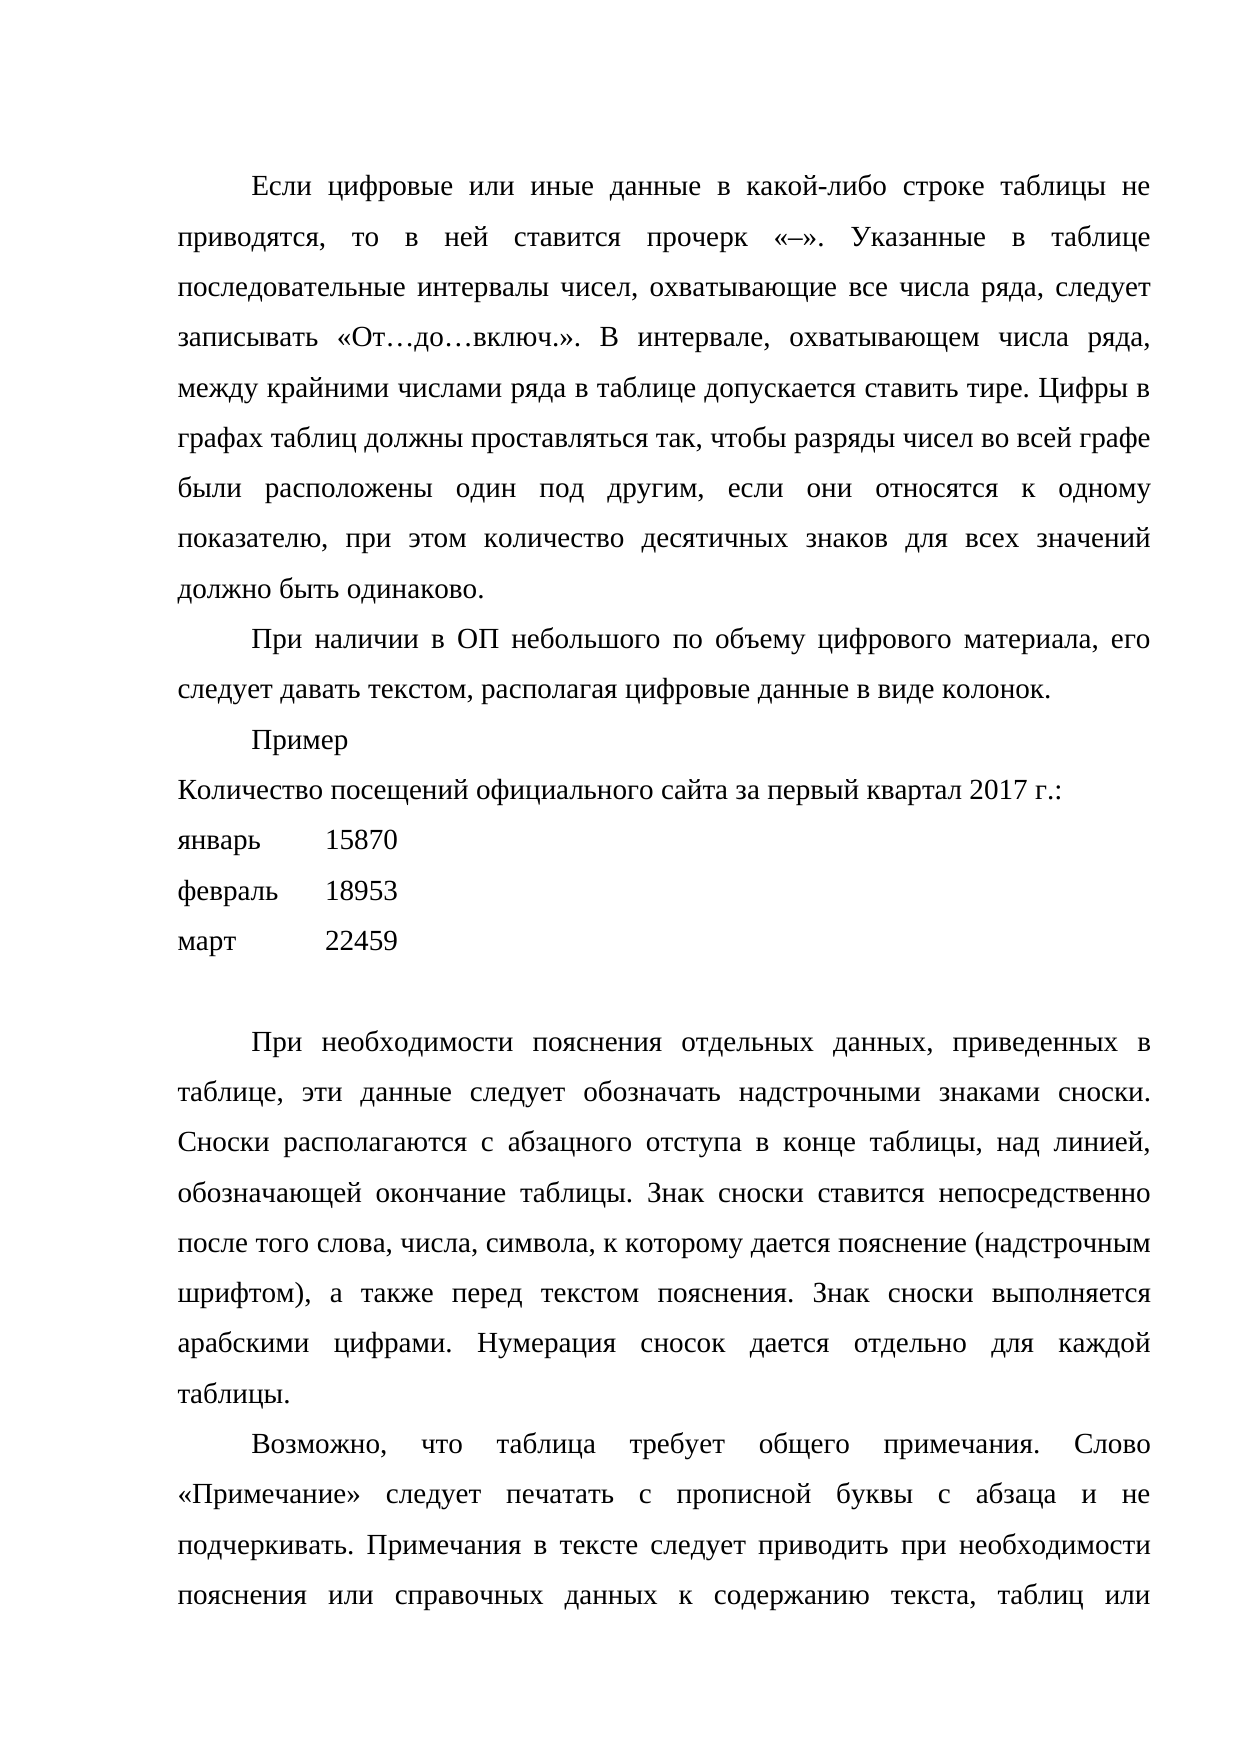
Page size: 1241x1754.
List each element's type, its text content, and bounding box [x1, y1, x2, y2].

text Количество посещений официального сайта за первый квартал 2017 г.: [177, 772, 1152, 806]
text март 22459 [177, 923, 1152, 957]
text Пример [177, 722, 1152, 755]
text При необходимости пояснения отдельных данных, приведенных в таблице, эти данные следует обозначать надстрочными знаками сноски. Сноски располагаются с абзацного отступа в конце таблицы, над линией, обозначающей окончание таблицы. Знак сноски ставится непосредственно после того слова, числа, символа, к которому дается пояснение (надстрочным шрифтом), а также перед текстом пояснения. Знак сноски выполняется арабскими цифрами. Нумерация сносок дается отдельно для каждой таблицы. [177, 1024, 1152, 1409]
text При наличии в ОП небольшого по объему цифрового материала, его следует давать текстом, располагая цифровые данные в виде колонок. [177, 621, 1152, 705]
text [177, 1426, 1152, 1611]
text январь 15870 [177, 822, 1152, 856]
text февраль 18953 [177, 873, 1152, 906]
text Если цифровые или иные данные в какой-либо строке таблицы не приводятся, то в ней ставится прочерк «–». Указанные в таблице последовательные интервалы чисел, охватывающие все числа ряда, следует записывать «От…до…включ.». В интервале, охватывающем числа ряда, между крайними числами ряда в таблице допускается ставить тире. Цифры в графах таблиц должны проставляться так, чтобы разряды чисел во всей графе были расположены один под другим, если они относятся к одному показателю, при этом количество десятичных знаков для всех значений должно быть одинаково. [177, 168, 1152, 604]
